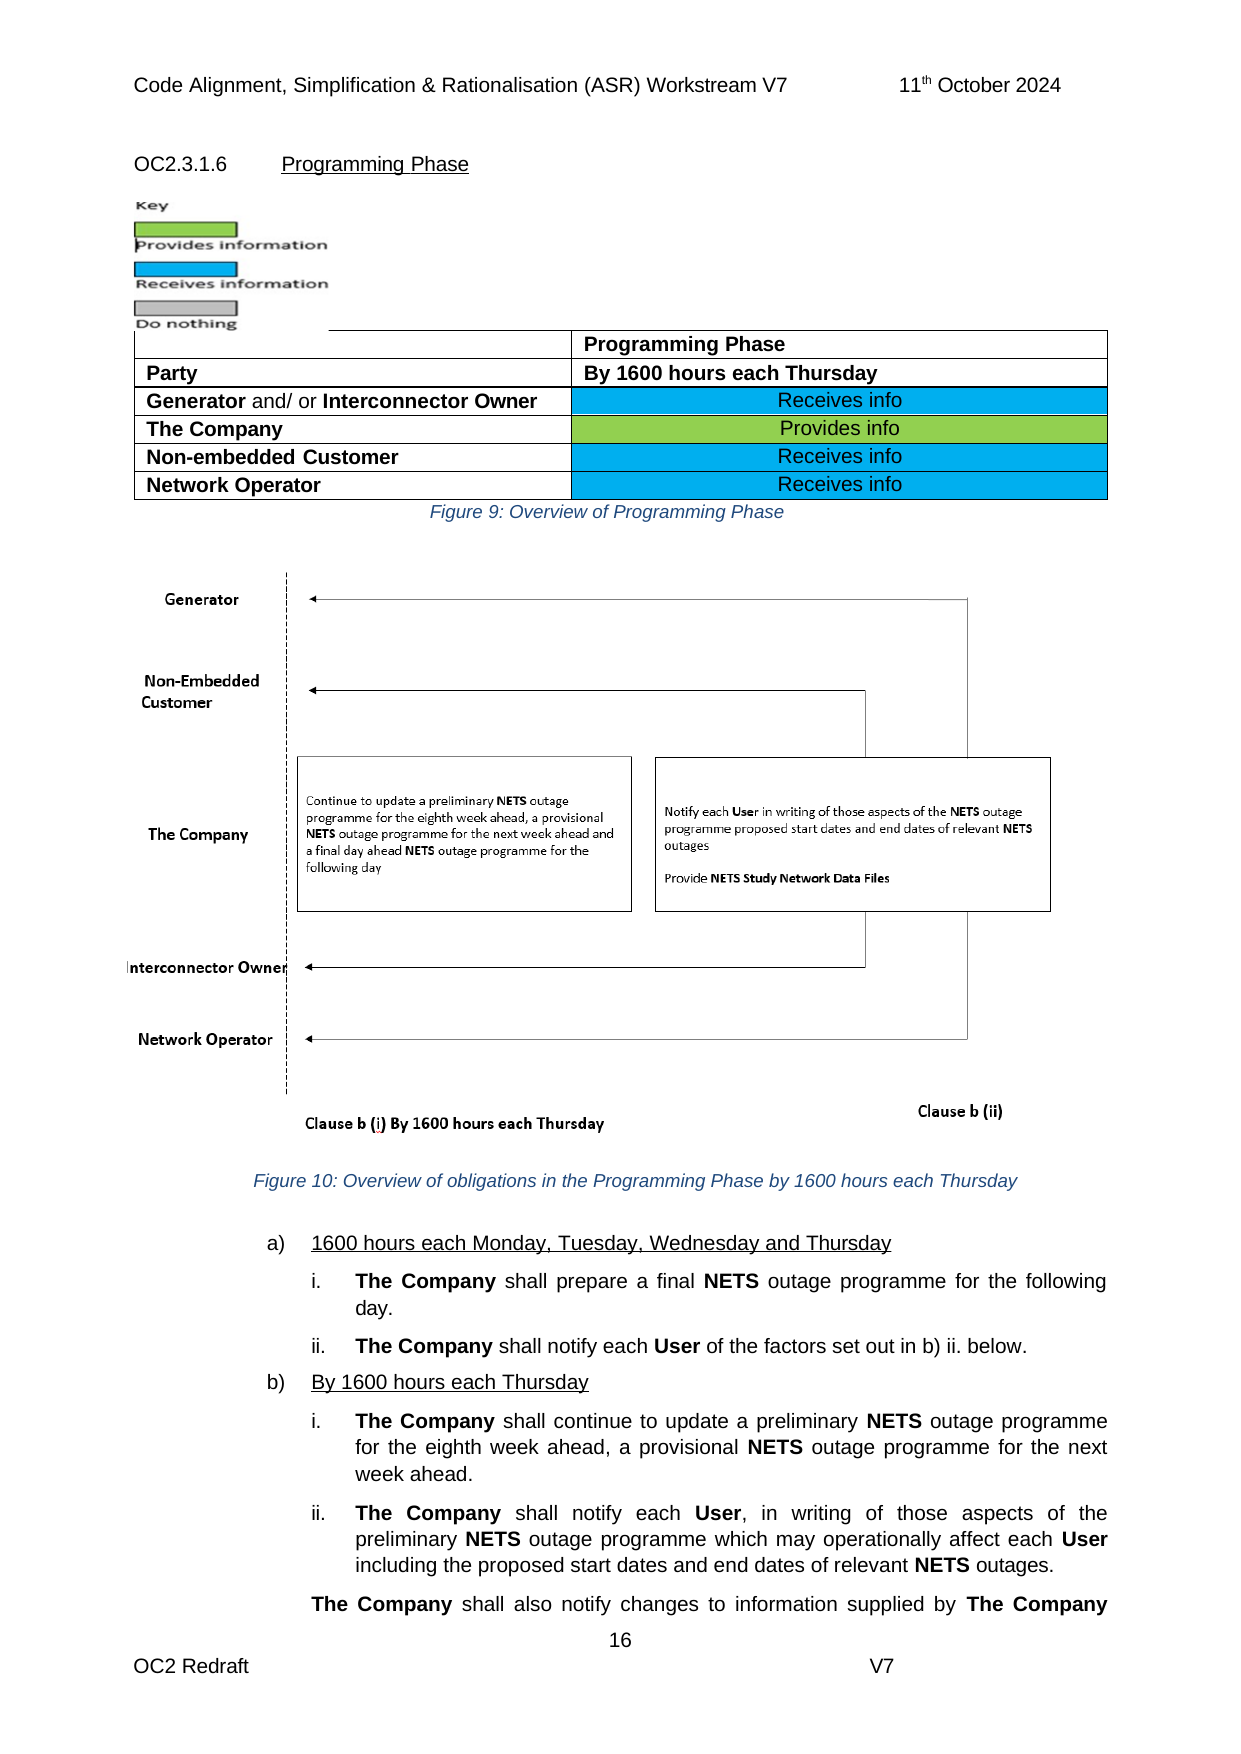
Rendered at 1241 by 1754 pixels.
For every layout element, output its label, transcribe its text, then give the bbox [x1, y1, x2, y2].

picture [127, 545, 1101, 1149]
table_cell Receives info [572, 388, 1107, 414]
picture [133, 202, 329, 331]
table_cell Provides info [572, 416, 1107, 443]
table_cell The Company [135, 416, 571, 443]
list By 1600 hours each Thursday [267, 1370, 1234, 1394]
table_cell Receives info [572, 472, 1107, 499]
list The Company shall prepare a final NETS outage programme for the following day. [311, 1269, 1108, 1319]
list 1600 hours each Monday, Tuesday, Wednesday and Thursday [267, 1230, 1234, 1254]
table_cell Network Operator [135, 472, 571, 499]
table_cell Non-embedded Customer [135, 444, 571, 471]
list The Company shall notify each User, in writing of those aspects of the preliminary NETS outage programme which may operationally affect each User including the proposed start dates and end dates of relevant NETS outages. [311, 1500, 1108, 1577]
table_cell Party [135, 359, 571, 386]
list The Company shall notify each User of the factors set out in b) ii. below. [311, 1334, 1234, 1358]
table_cell By 1600 hours each Thursday [572, 359, 1107, 386]
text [311, 1592, 1108, 1616]
table_cell Generator and/ or Interconnector Owner [135, 388, 571, 414]
table_cell Receives info [572, 444, 1107, 471]
text OC2.3.1.6 Programming Phase [134, 152, 1234, 176]
list The Company shall continue to update a preliminary NETS outage programme for the eighth week ahead, a provisional NETS outage programme for the next week ahead. [311, 1409, 1108, 1485]
table_header Programming Phase [572, 331, 1107, 358]
table_header [135, 331, 571, 358]
